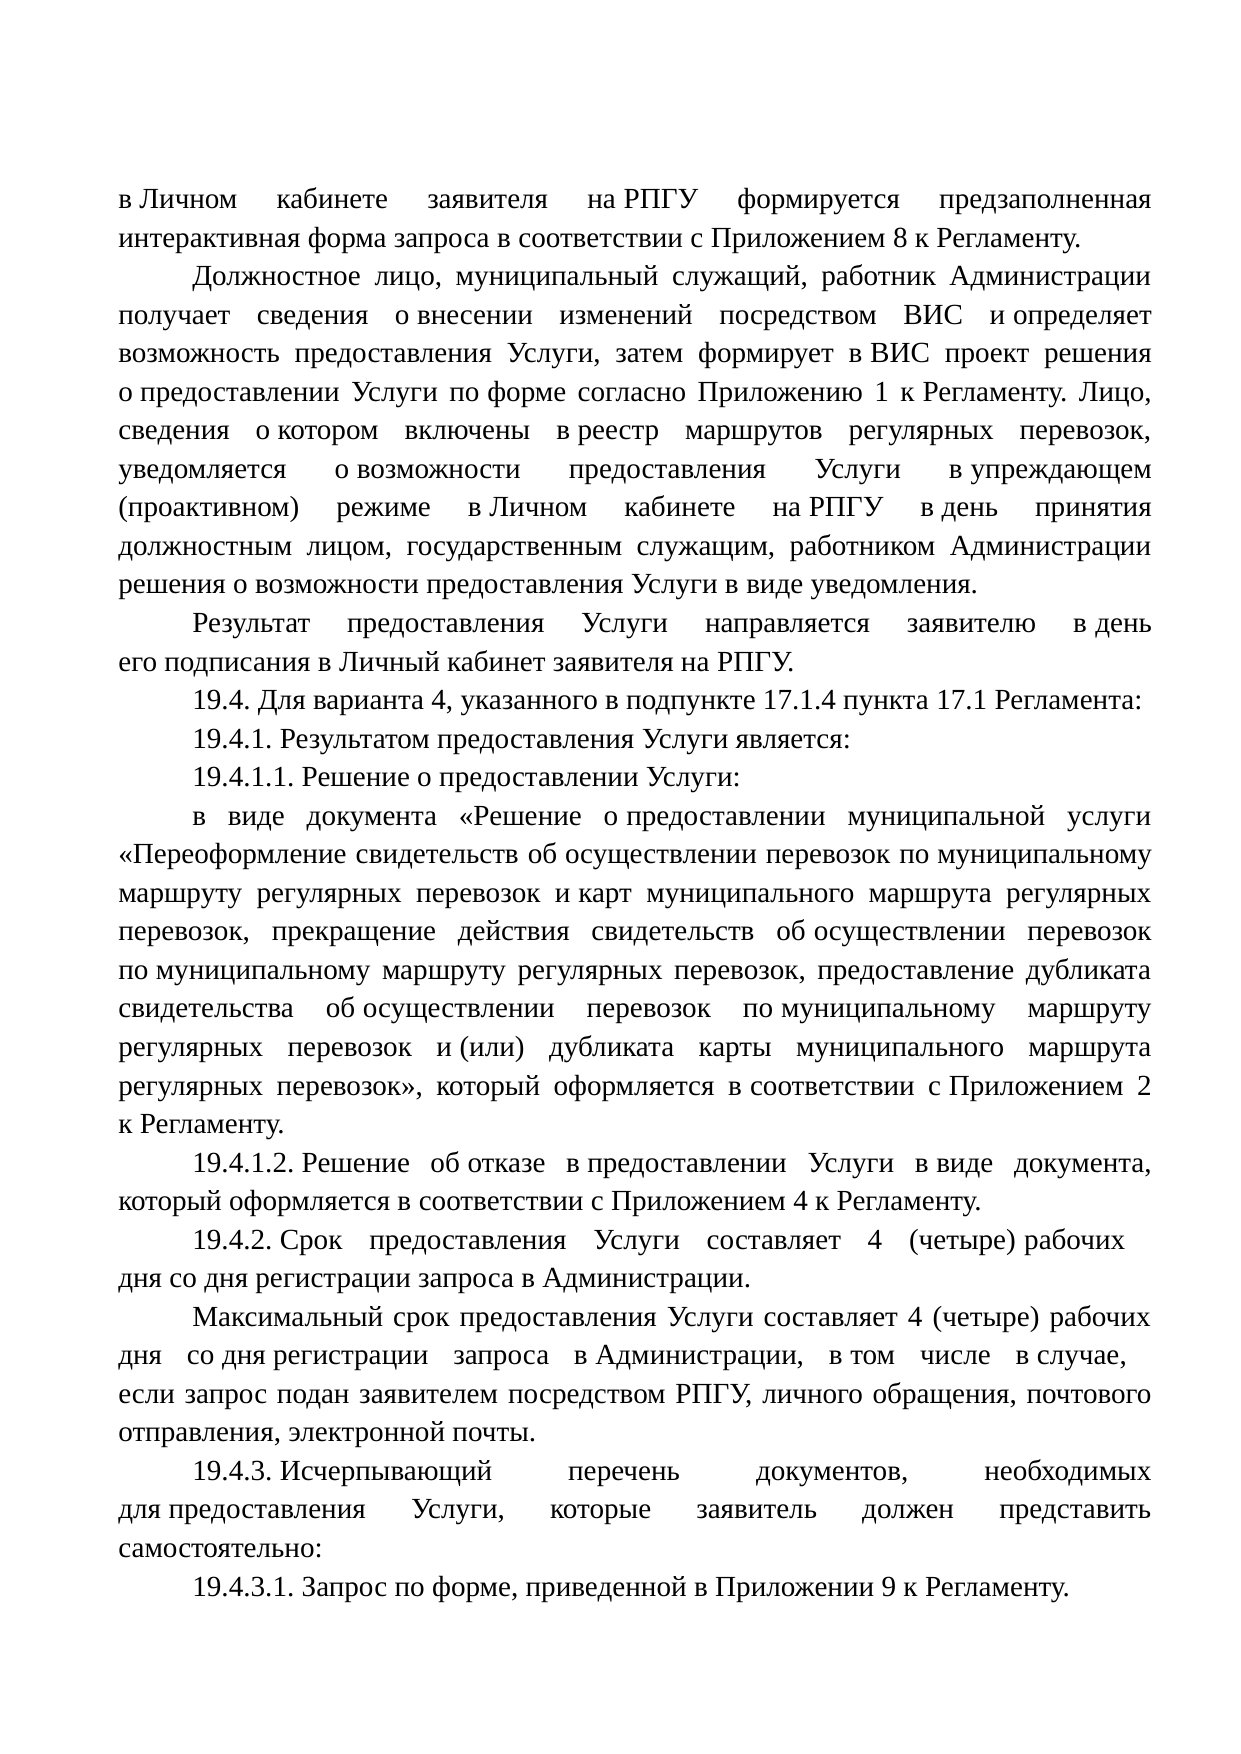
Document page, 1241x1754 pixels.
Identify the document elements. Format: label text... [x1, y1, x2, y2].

text Результат предоставления Услуги направляется заявителю в день его подписания в Личный кабинет заявителя на РПГУ. [118, 605, 1152, 677]
text 19.4.3.1. Запрос по форме, приведенной в Приложении 9 к Регламенту. [118, 1569, 1152, 1602]
text 19.4.1.2. Решение об отказе в предоставлении Услуги в виде документа, который оформляется в соответствии с Приложением 4 к Регламенту. [118, 1145, 1152, 1217]
text Должностное лицо, муниципальный служащий, работник Администрации получает сведения о внесении изменений посредством ВИС и определяет возможность предоставления Услуги, затем формирует в ВИС проект решения о предоставлении Услуги по форме согласно Приложению 1 к Регламенту. Лицо, сведения о котором включены в реестр маршрутов регулярных перевозок, уведомляется о возможности предоставления Услуги в упреждающем (проактивном) режиме в Личном кабинете на РПГУ в день принятия должностным лицом, государственным служащим, работником Администрации решения о возможности предоставления Услуги в виде уведомления. [118, 258, 1152, 600]
text в виде документа «Решение о предоставлении муниципальной услуги «Переоформление свидетельств об осуществлении перевозок по муниципальному маршруту регулярных перевозок и карт муниципального маршрута регулярных перевозок, прекращение действия свидетельств об осуществлении перевозок по муниципальному маршруту регулярных перевозок, предоставление дубликата свидетельства об осуществлении перевозок по муниципальному маршруту регулярных перевозок и (или) дубликата карты муниципального маршрута регулярных перевозок», который оформляется в соответствии с Приложением 2 к Регламенту. [118, 798, 1152, 1140]
text Максимальный срок предоставления Услуги составляет 4 (четыре) рабочих дня со дня регистрации запроса в Администрации, в том числе в случае, если запрос подан заявителем посредством РПГУ, личного обращения, почтового отправления, электронной почты. [118, 1299, 1152, 1448]
text 19.4.1. Результатом предоставления Услуги является: [118, 721, 1152, 754]
text 19.4. Для варианта 4, указанного в подпункте 17.1.4 пункта 17.1 Регламента: [118, 682, 1152, 716]
text 19.4.2. Срок предоставления Услуги составляет 4 (четыре) рабочих дня со дня регистрации запроса в Администрации. [118, 1222, 1152, 1294]
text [118, 181, 1152, 253]
text 19.4.3. Исчерпывающий перечень документов, необходимых для предоставления Услуги, которые заявитель должен представить самостоятельно: [118, 1453, 1152, 1564]
text 19.4.1.1. Решение о предоставлении Услуги: [118, 759, 1152, 793]
